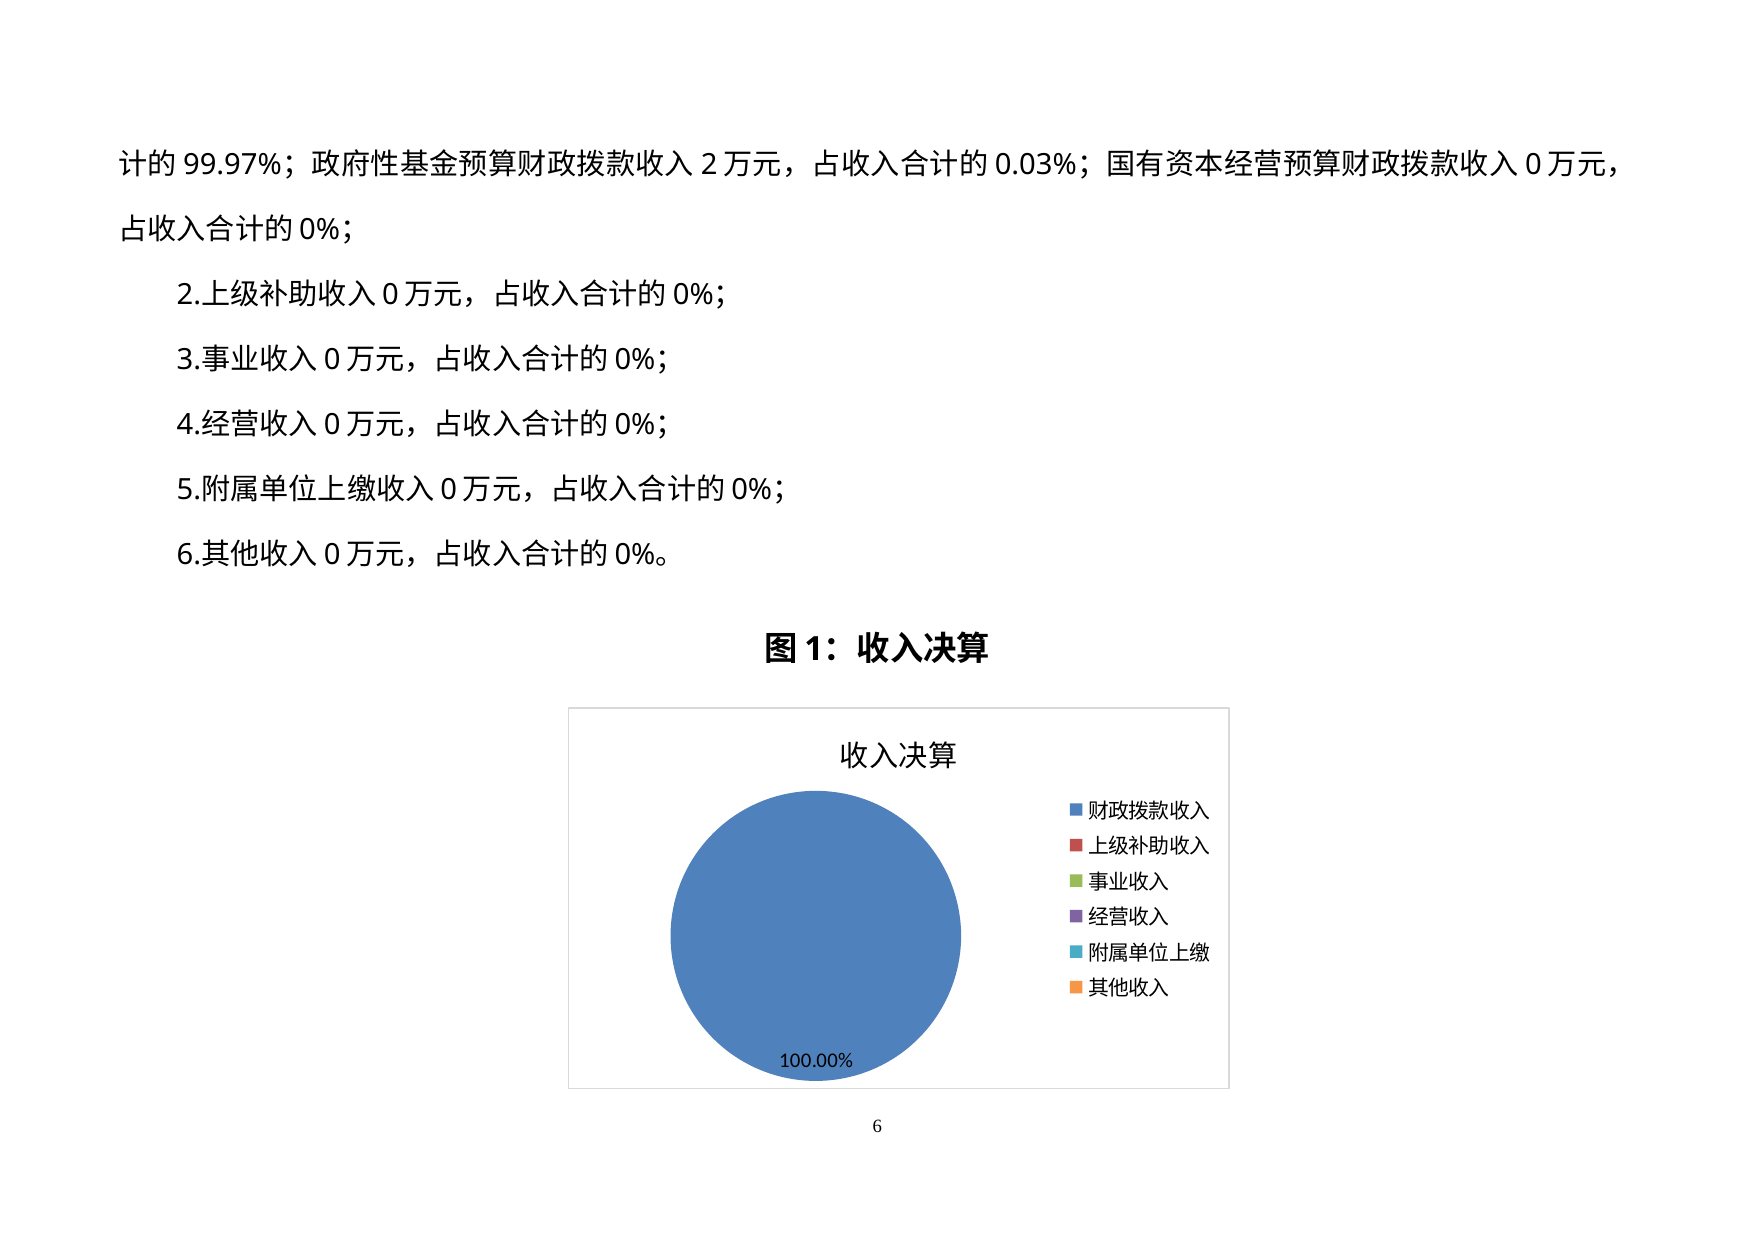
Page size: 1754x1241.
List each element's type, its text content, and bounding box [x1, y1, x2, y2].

text 4.经营收入0万元，占收入合计的0%； [118, 389, 1636, 454]
text 5.附属单位上缴收入0万元，占收入合计的0%； [118, 454, 1636, 519]
text 2.上级补助收入0万元，占收入合计的0%； [118, 259, 1636, 324]
text 6.其他收入0万元，占收入合计的0%。 [118, 519, 1636, 584]
subtitle 图1：收入决算 [118, 613, 1636, 678]
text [118, 129, 1636, 259]
text 3.事业收入0万元，占收入合计的0%； [118, 324, 1636, 389]
